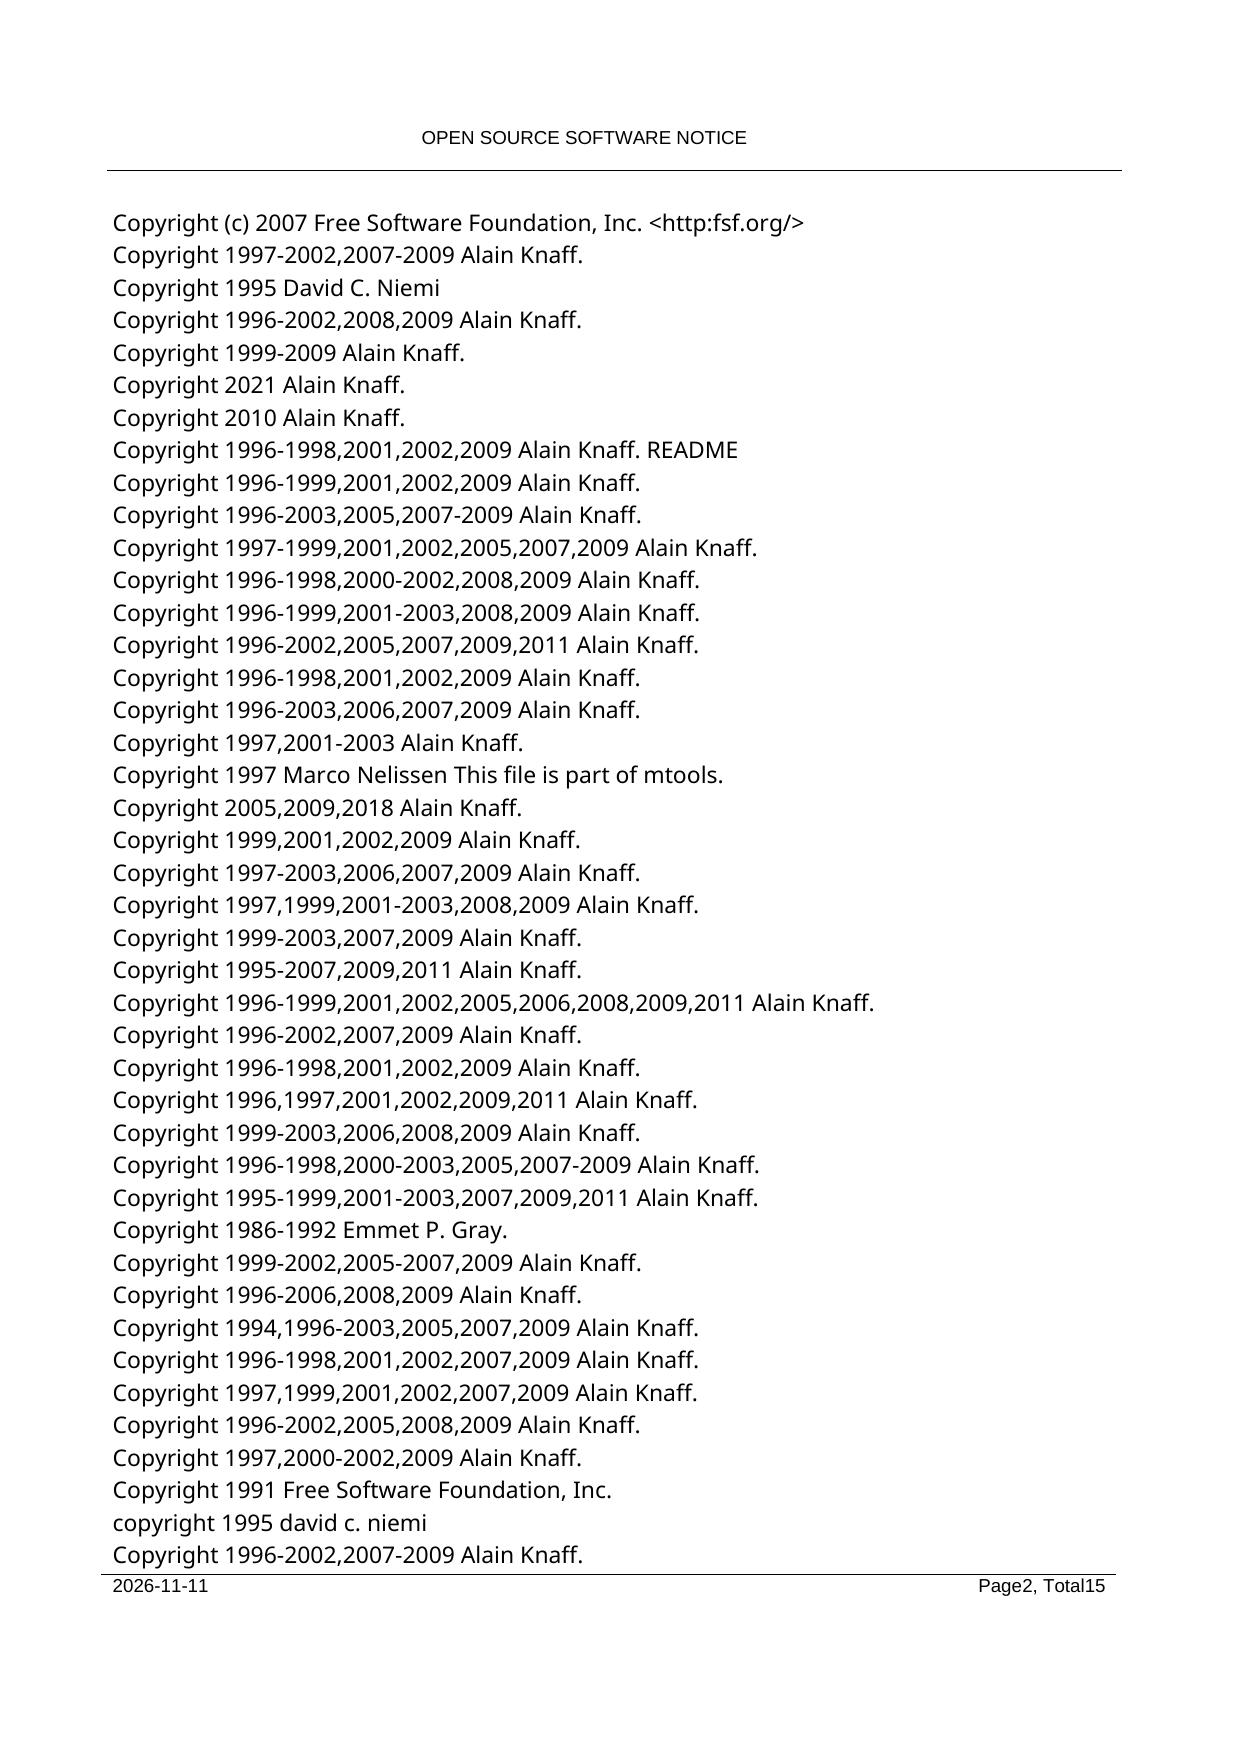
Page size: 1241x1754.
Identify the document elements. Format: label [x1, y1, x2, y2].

text [112, 206, 1128, 1571]
